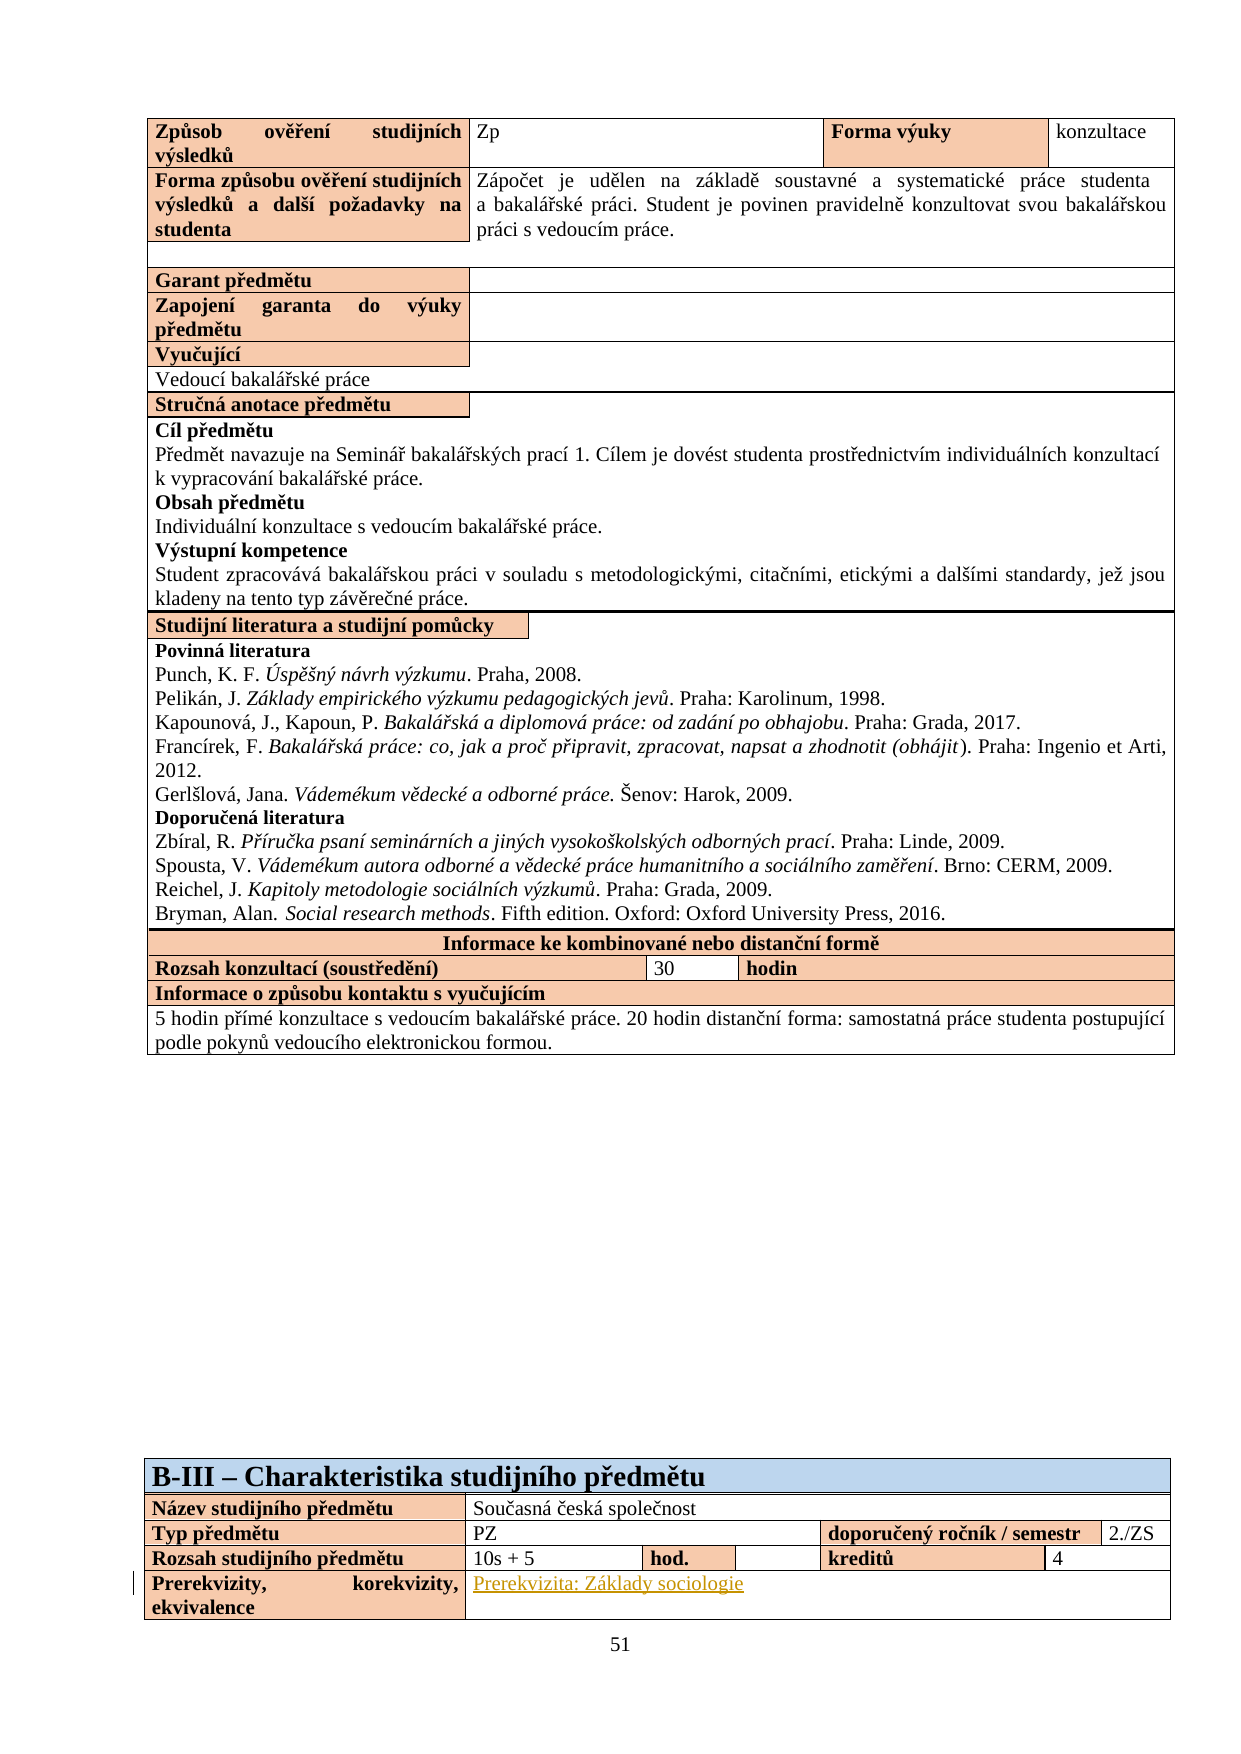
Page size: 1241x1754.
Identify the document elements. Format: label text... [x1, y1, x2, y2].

table_cell Informace o způsobu kontaktu s vyučujícím [148, 981, 1174, 1005]
table_cell Studijní literatura a studijní pomůcky [148, 613, 528, 638]
table_cell 30 [647, 956, 738, 980]
table_cell Současná česká společnost [466, 1495, 1170, 1519]
table_cell Cíl předmětu Předmět navazuje na Seminář bakalářských prací 1. Cílem je dovést studenta prostřednictvím individuálních konzultací k vypracování bakalářské práce. Obsah předmětu Individuální konzultace s vedoucím bakalářské práce. Výstupní kompetence Student zpracovává bakalářskou práci v souladu s metodologickými, citačními, etickými a dalšími standardy, jež jsou kladeny na tento typ závěrečné práce. [148, 416, 1174, 610]
table_cell Garant předmětu [148, 268, 469, 292]
table_header B-III – Charakteristika studijního předmětu [145, 1459, 1170, 1492]
table_cell Forma způsobu ověření studijních výsledků a další požadavky na studenta [148, 168, 469, 241]
table_cell hod. [643, 1546, 735, 1570]
table_cell hodin [739, 956, 1174, 980]
table_cell Způsob ověření studijních výsledků [148, 119, 469, 167]
table_cell Povinná literatura Punch, K. F. Úspěšný návrh výzkumu. Praha, 2008. Pelikán, J. Základy empirického výzkumu pedagogických jevů. Praha: Karolinum, 1998. Kapounová, J., Kapoun, P. Bakalářská a diplomová práce: od zadání po obhajobu. Praha: Grada, 2017. Francírek, F. Bakalářská práce: co, jak a proč připravit, zpracovat, napsat a zhodnotit (obhájit). Praha: Ingenio et Arti, 2012. Gerlšlová, Jana. Vádemékum vědecké a odborné práce. Šenov: Harok, 2009. Doporučená literatura Zbíral, R. Příručka psaní seminárních a jiných vysokoškolských odborných prací. Praha: Linde, 2009. Spousta, V. Vádemékum autora odborné a vědecké práce humanitního a sociálního zaměření. Brno: CERM, 2009. Reichel, J. Kapitoly metodologie sociálních výzkumů. Praha: Grada, 2009. Bryman, Alan. Social research methods. Fifth edition. Oxford: Oxford University Press, 2016. [148, 638, 1174, 928]
table_cell [470, 342, 1174, 366]
table_cell 2./ZS [1102, 1521, 1170, 1544]
table_cell [470, 393, 1174, 416]
table_cell Typ předmětu [145, 1521, 465, 1544]
table_cell Informace ke kombinované nebo distanční formě [148, 929, 1174, 955]
table_cell 5 hodin přímé konzultace s vedoucím bakalářské práce. 20 hodin distanční forma: samostatná práce studenta postupující podle pokynů vedoucího elektronickou formou. [148, 1006, 1174, 1054]
table_cell doporučený ročník / semestr [821, 1521, 1101, 1544]
table_cell Rozsah konzultací (soustředění) [148, 956, 646, 980]
table_cell Zápočet je udělen na základě soustavné a systematické práce studenta a bakalářské práci. Student je povinen pravidelně konzultovat svou bakalářskou práci s vedoucím práce. [470, 168, 1174, 241]
table_cell [466, 1571, 1170, 1619]
table_cell [470, 268, 1174, 292]
table_cell 10s + 5 [466, 1546, 642, 1570]
table_cell Forma výuky [824, 119, 1048, 167]
table_cell Prerekvizity, korekvizity, ekvivalence [145, 1571, 465, 1619]
table_cell Vyučující [148, 342, 469, 366]
table_cell [470, 293, 1174, 341]
table_cell Rozsah studijního předmětu [145, 1546, 465, 1570]
table_cell Vedoucí bakalářské práce [148, 366, 1174, 391]
table_cell [529, 613, 1174, 638]
table_cell [736, 1546, 820, 1570]
table_cell kreditů [821, 1546, 1044, 1570]
table_cell PZ [466, 1521, 820, 1544]
table_cell [148, 241, 1174, 267]
table_cell Název studijního předmětu [145, 1495, 465, 1519]
table_cell Zp [470, 119, 823, 167]
table_cell Stručná anotace předmětu [148, 393, 469, 416]
table_cell 4 [1046, 1546, 1170, 1570]
table_cell Zapojení garanta do výuky předmětu [148, 293, 469, 341]
table_cell konzultace [1049, 119, 1174, 167]
